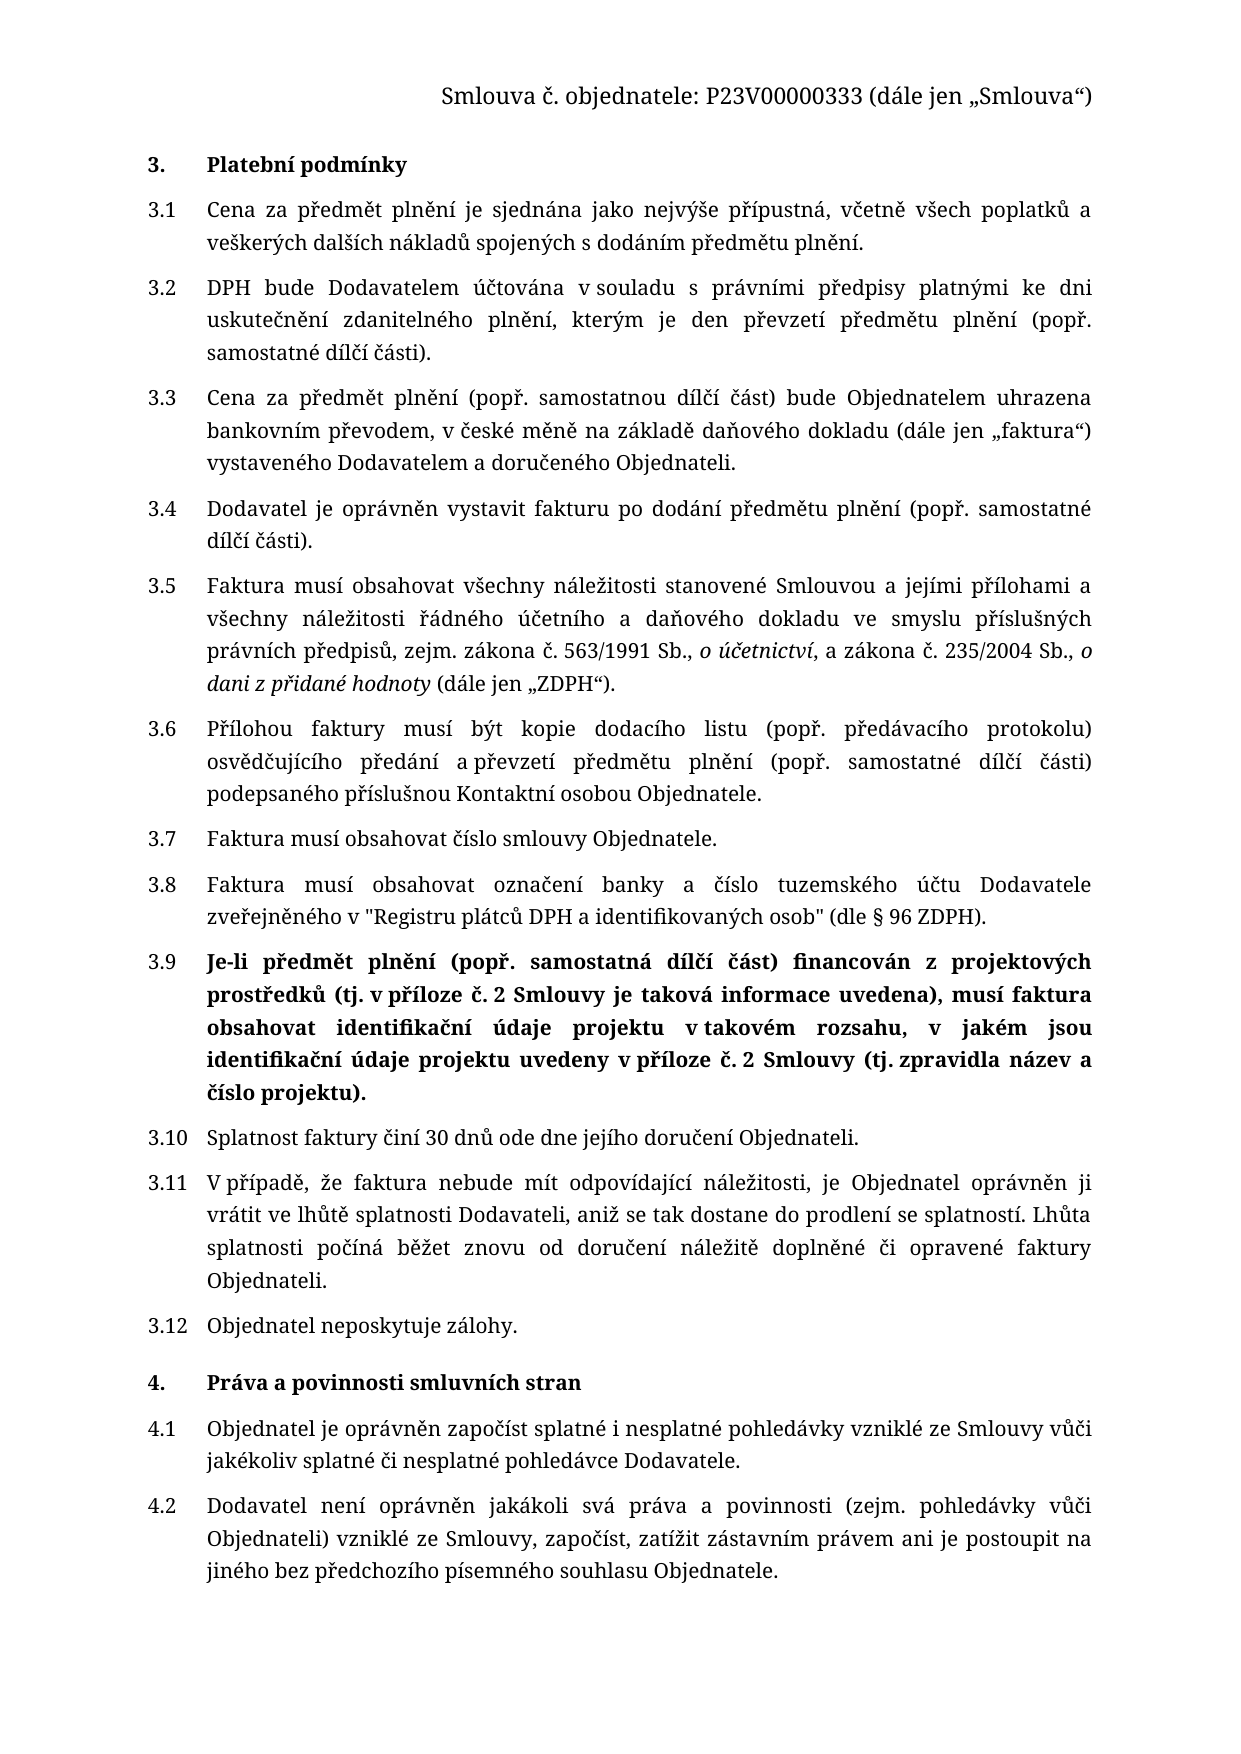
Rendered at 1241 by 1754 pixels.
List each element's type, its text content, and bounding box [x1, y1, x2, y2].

list Cena za předmět plnění (popř. samostatnou dílčí část) bude Objednatelem uhrazena bankovním převodem, v české měně na základě daňového dokladu (dále jen „faktura“) vystaveného Dodavatelem a doručeného Objednateli. [148, 383, 1093, 477]
list Dodavatel je oprávněn vystavit fakturu po dodání předmětu plnění (popř. samostatné dílčí části). [148, 494, 1093, 555]
list Faktura musí obsahovat číslo smlouvy Objednatele. [148, 824, 1093, 853]
list Dodavatel není oprávněn jakákoli svá práva a povinnosti (zejm. pohledávky vůči Objednateli) vzniklé ze Smlouvy, započíst, zatížit zástavním právem ani je postoupit na jiného bez předchozího písemného souhlasu Objednatele. [148, 1491, 1093, 1585]
list V případě, že faktura nebude mít odpovídající náležitosti, je Objednatel oprávněn ji vrátit ve lhůtě splatnosti Dodavateli, aniž se tak dostane do prodlení se splatností. Lhůta splatnosti počíná běžet znovu od doručení náležitě doplněné či opravené faktury Objednateli. [148, 1168, 1093, 1294]
list Objednatel neposkytuje zálohy. [148, 1311, 1093, 1339]
list Platební podmínky [148, 150, 1093, 179]
list Je-li předmět plnění (popř. samostatná dílčí část) financován z projektových prostředků (tj. v příloze č. 2 Smlouvy je taková informace uvedena), musí faktura obsahovat identifikační údaje projektu v takovém rozsahu, v jakém jsou identifikační údaje projektu uvedeny v příloze č. 2 Smlouvy (tj. zpravidla název a číslo projektu). [148, 947, 1093, 1106]
list Faktura musí obsahovat všechny náležitosti stanovené Smlouvou a jejími přílohami a všechny náležitosti řádného účetního a daňového dokladu ve smyslu příslušných právních předpisů, zejm. zákona č. 563/1991 Sb., o účetnictví, a zákona č. 235/2004 Sb., o dani z přidané hodnoty (dále jen „ZDPH“). [148, 571, 1093, 698]
list Přílohou faktury musí být kopie dodacího listu (popř. předávacího protokolu) osvědčujícího předání a převzetí předmětu plnění (popř. samostatné dílčí části) podepsaného příslušnou Kontaktní osobou Objednatele. [148, 714, 1093, 808]
list Faktura musí obsahovat označení banky a číslo tuzemského účtu Dodavatele zveřejněného v "Registru plátců DPH a identifikovaných osob" (dle § 96 ZDPH). [148, 870, 1093, 931]
list Splatnost faktury činí 30 dnů ode dne jejího doručení Objednateli. [148, 1123, 1093, 1151]
list Práva a povinnosti smluvních stran [148, 1368, 1093, 1397]
list DPH bude Dodavatelem účtována v souladu s právními předpisy platnými ke dni uskutečnění zdanitelného plnění, kterým je den převzetí předmětu plnění (popř. samostatné dílčí části). [148, 273, 1093, 367]
list Objednatel je oprávněn započíst splatné i nesplatné pohledávky vzniklé ze Smlouvy vůči jakékoliv splatné či nesplatné pohledávce Dodavatele. [148, 1414, 1093, 1475]
list Cena za předmět plnění je sjednána jako nejvýše přípustná, včetně všech poplatků a veškerých dalších nákladů spojených s dodáním předmětu plnění. [148, 195, 1093, 256]
